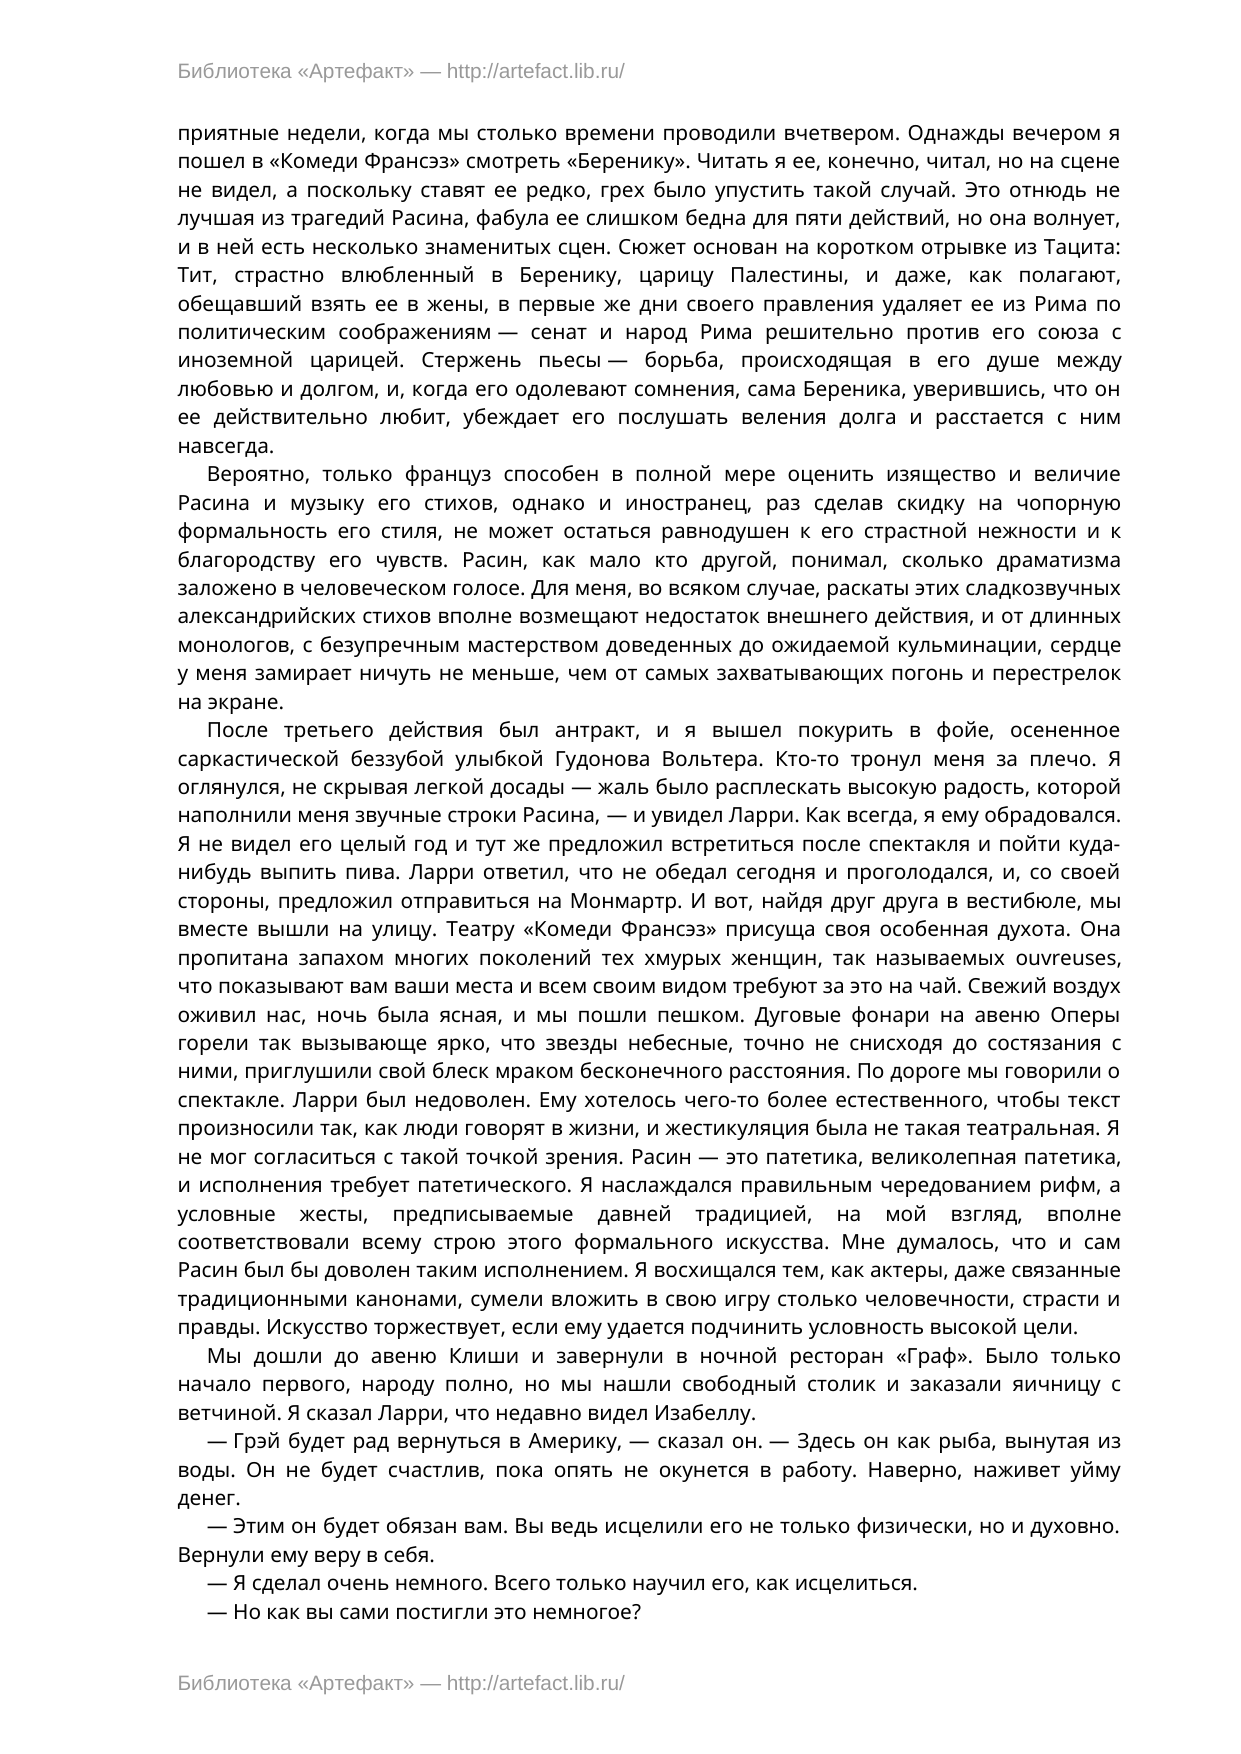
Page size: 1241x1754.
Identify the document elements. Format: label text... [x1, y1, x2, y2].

text Мы дошли до авеню Клиши и завернули в ночной ресторан «Граф». Было только начало первого, народу полно, но мы нашли свободный столик и заказали яичницу с ветчиной. Я сказал Ларри, что недавно видел Изабеллу. [177, 1341, 1122, 1426]
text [177, 118, 1122, 459]
text После третьего действия был антракт, и я вышел покурить в фойе, осененное саркастической беззубой улыбкой Гудонова Вольтера. Кто-то тронул меня за плечо. Я оглянулся, не скрывая легкой досады — жаль было расплескать высокую радость, которой наполнили меня звучные строки Расина, — и увидел Ларри. Как всегда, я ему обрадовался. Я не видел его целый год и тут же предложил встретиться после спектакля и пойти куда-нибудь выпить пива. Ларри ответил, что не обедал сегодня и проголодался, и, со своей стороны, предложил отправиться на Монмартр. И вот, найдя друг друга в вестибюле, мы вместе вышли на улицу. Театру «Комеди Франсэз» присуща своя особенная духота. Она пропитана запахом многих поколений тех хмурых женщин, так называемых ouvreuses, что показывают вам ваши места и всем своим видом требуют за это на чай. Свежий воздух оживил нас, ночь была ясная, и мы пошли пешком. Дуговые фонари на авеню Оперы горели так вызывающе ярко, что звезды небесные, точно не снисходя до состязания с ними, приглушили свой блеск мраком бесконечного расстояния. По дороге мы говорили о спектакле. Ларри был недоволен. Ему хотелось чего-то более естественного, чтобы текст произносили так, как люди говорят в жизни, и жестикуляция была не такая театральная. Я не мог согласиться с такой точкой зрения. Расин — это патетика, великолепная патетика, и исполнения требует патетического. Я наслаждался правильным чередованием рифм, а условные жесты, предписываемые давней традицией, на мой взгляд, вполне соответствовали всему строю этого формального искусства. Мне думалось, что и сам Расин был бы доволен таким исполнением. Я восхищался тем, как актеры, даже связанные традиционными канонами, сумели вложить в свою игру столько человечности, страсти и правды. Искусство торжествует, если ему удается подчинить условность высокой цели. [177, 715, 1122, 1341]
text — Грэй будет рад вернуться в Америку, — сказал он. — Здесь он как рыба, вынутая из воды. Он не будет счастлив, пока опять не окунется в работу. Наверно, наживет уйму денег. [177, 1426, 1122, 1512]
text — Я сделал очень немного. Всего только научил его, как исцелиться. [177, 1568, 1122, 1597]
text — Этим он будет обязан вам. Вы ведь исцелили его не только физически, но и духовно. Вернули ему веру в себя. [177, 1512, 1122, 1568]
text — Но как вы сами постигли это немногое? [177, 1597, 1122, 1625]
text Вероятно, только француз способен в полной мере оценить изящество и величие Расина и музыку его стихов, однако и иностранец, раз сделав скидку на чопорную формальность его стиля, не может остаться равнодушен к его страстной нежности и к благородству его чувств. Расин, как мало кто другой, понимал, сколько драматизма заложено в человеческом голосе. Для меня, во всяком случае, раскаты этих сладкозвучных александрийских стихов вполне возмещают недостаток внешнего действия, и от длинных монологов, с безупречным мастерством доведенных до ожидаемой кульминации, сердце у меня замирает ничуть не меньше, чем от самых захватывающих погонь и перестрелок на экране. [177, 459, 1122, 715]
